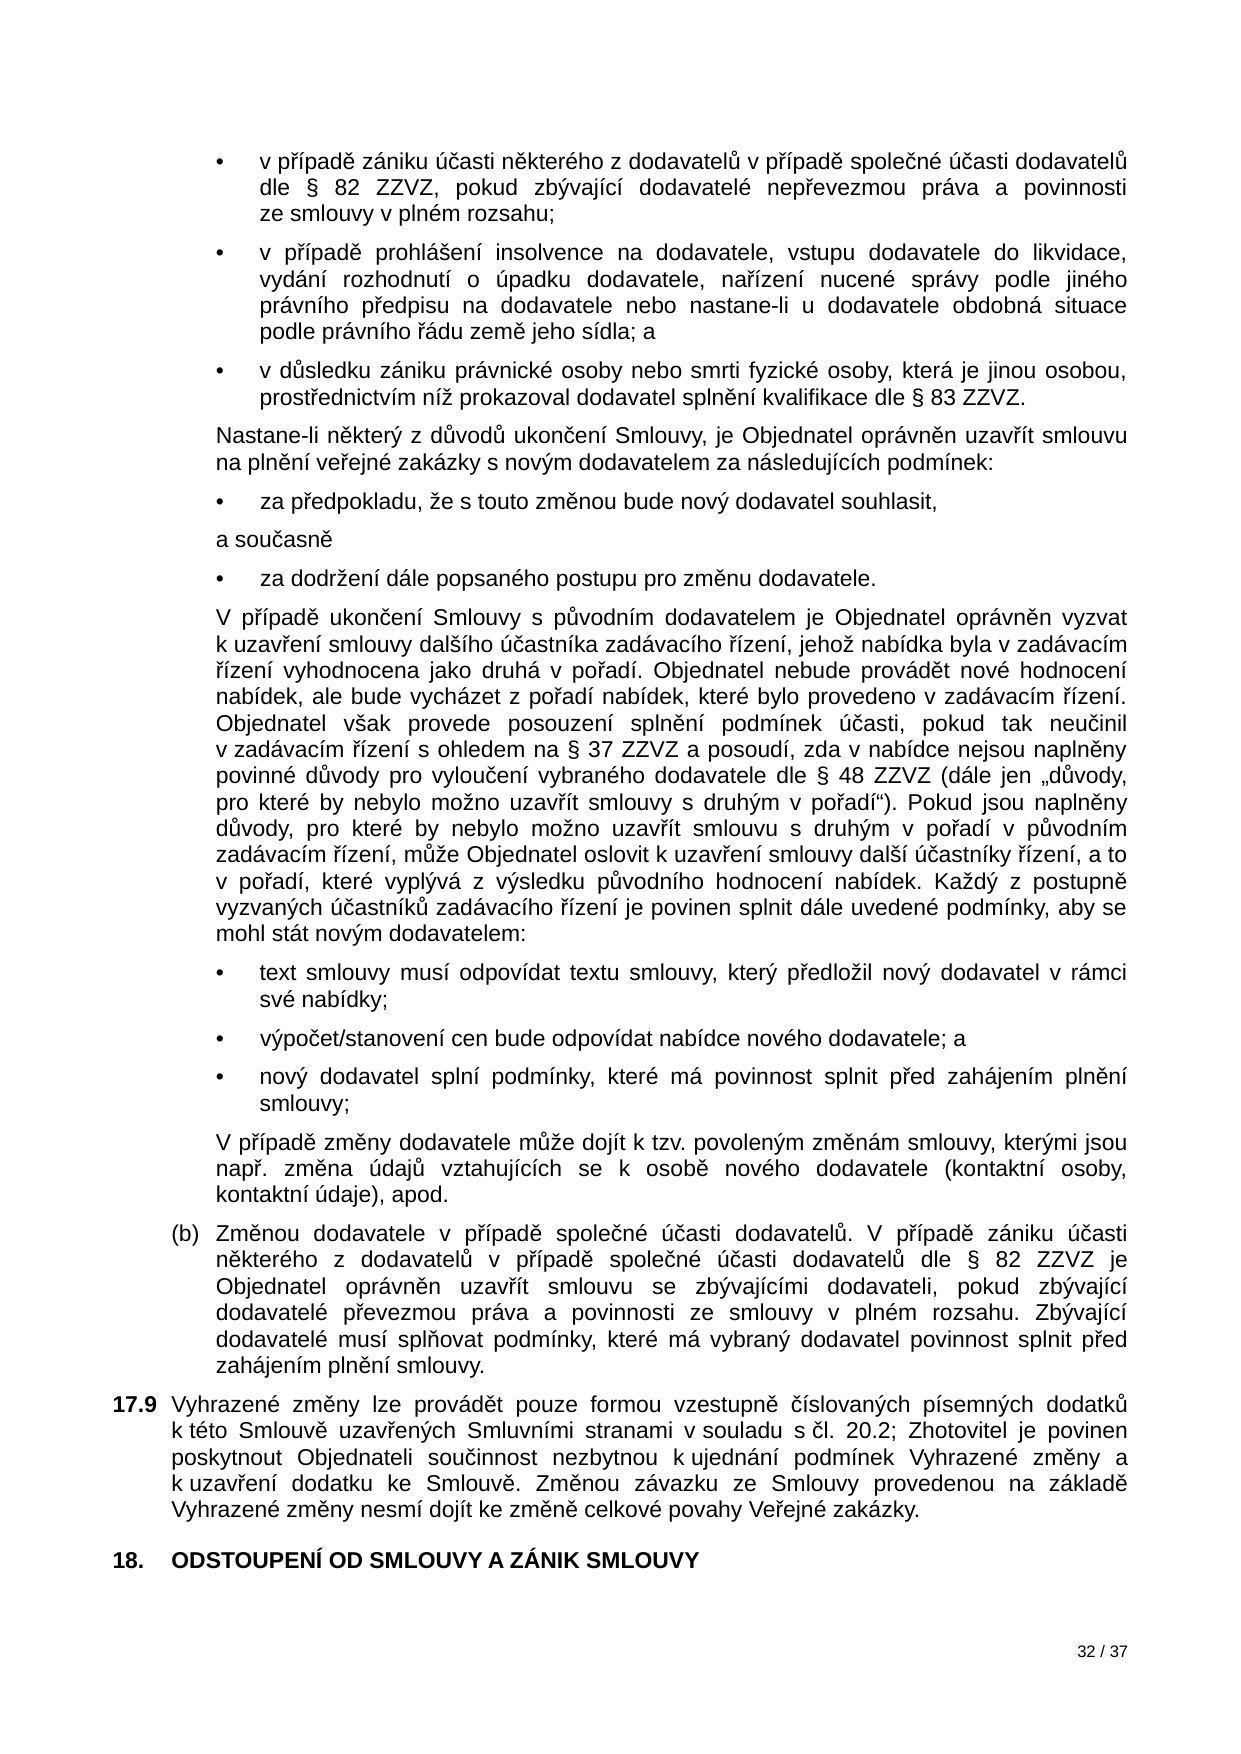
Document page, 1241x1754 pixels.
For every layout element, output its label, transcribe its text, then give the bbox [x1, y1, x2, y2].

text • za předpokladu, že s touto změnou bude nový dodavatel souhlasit, [216, 488, 1128, 514]
text Nastane-li některý z důvodů ukončení Smlouvy, je Objednatel oprávněn uzavřít smlouvu na plnění veřejné zakázky s novým dodavatelem za následujících podmínek: [216, 422, 1128, 475]
text ODSTOUPENÍ OD SMLOUVY a zánik smlouvy [112, 1547, 1128, 1574]
text • nový dodavatel splní podmínky, které má povinnost splnit před zahájením plnění smlouvy; [216, 1063, 1128, 1116]
text • text smlouvy musí odpovídat textu smlouvy, který předložil nový dodavatel v rámci své nabídky; [216, 959, 1128, 1012]
text V případě ukončení Smlouvy s původním dodavatelem je Objednatel oprávněn vyzvat k uzavření smlouvy dalšího účastníka zadávacího řízení, jehož nabídka byla v zadávacím řízení vyhodnocena jako druhá v pořadí. Objednatel nebude provádět nové hodnocení nabídek, ale bude vycházet z pořadí nabídek, které bylo provedeno v zadávacím řízení. Objednatel však provede posouzení splnění podmínek účasti, pokud tak neučinil v zadávacím řízení s ohledem na § 37 ZZVZ a posoudí, zda v nabídce nejsou naplněny povinné důvody pro vyloučení vybraného dodavatele dle § 48 ZZVZ (dále jen „důvody, pro které by nebylo možno uzavřít smlouvy s druhým v pořadí“). Pokud jsou naplněny důvody, pro které by nebylo možno uzavřít smlouvu s druhým v pořadí v původním zadávacím řízení, může Objednatel oslovit k uzavření smlouvy další účastníky řízení, a to v pořadí, které vyplývá z výsledku původního hodnocení nabídek. Každý z postupně vyzvaných účastníků zadávacího řízení je povinen splnit dále uvedené podmínky, aby se mohl stát novým dodavatelem: [216, 604, 1128, 947]
text V případě změny dodavatele může dojít k tzv. povoleným změnám smlouvy, kterými jsou např. změna údajů vztahujících se k osobě nového dodavatele (kontaktní osoby, kontaktní údaje), apod. [216, 1128, 1128, 1208]
list Změnou dodavatele v případě společné účasti dodavatelů. V případě zániku účasti některého z dodavatelů v případě společné účasti dodavatelů dle § 82 ZZVZ je Objednatel oprávněn uzavřít smlouvu se zbývajícími dodavateli, pokud zbývající dodavatelé převezmou práva a povinnosti ze smlouvy v plném rozsahu. Zbývající dodavatelé musí splňovat podmínky, které má vybraný dodavatel povinnost splnit před zahájením plnění smlouvy. [171, 1220, 1128, 1378]
text • v případě prohlášení insolvence na dodavatele, vstupu dodavatele do likvidace, vydání rozhodnutí o úpadku dodavatele, nařízení nucené správy podle jiného právního předpisu na dodavatele nebo nastane-li u dodavatele obdobná situace podle právního řádu země jeho sídla; a [216, 239, 1128, 345]
text • za dodržení dále popsaného postupu pro změnu dodavatele. [216, 565, 1128, 592]
text a současně [186, 526, 1128, 553]
text • výpočet/stanovení cen bude odpovídat nabídce nového dodavatele; a [216, 1024, 1128, 1051]
text • v důsledku zániku právnické osoby nebo smrti fyzické osoby, která je jinou osobou, prostřednictvím níž prokazoval dodavatel splnění kvalifikace dle § 83 ZZVZ. [216, 357, 1128, 410]
text Vyhrazené změny lze provádět pouze formou vzestupně číslovaných písemných dodatků k této Smlouvě uzavřených Smluvními stranami v souladu s čl. 20.2; Zhotovitel je povinen poskytnout Objednateli součinnost nezbytnou k ujednání podmínek Vyhrazené změny a k uzavření dodatku ke Smlouvě. Změnou závazku ze Smlouvy provedenou na základě Vyhrazené změny nesmí dojít ke změně celkové povahy Veřejné zakázky. [112, 1391, 1128, 1522]
text • v případě zániku účasti některého z dodavatelů v případě společné účasti dodavatelů dle § 82 ZZVZ, pokud zbývající dodavatelé nepřevezmou práva a povinnosti ze smlouvy v plném rozsahu; [216, 148, 1128, 227]
